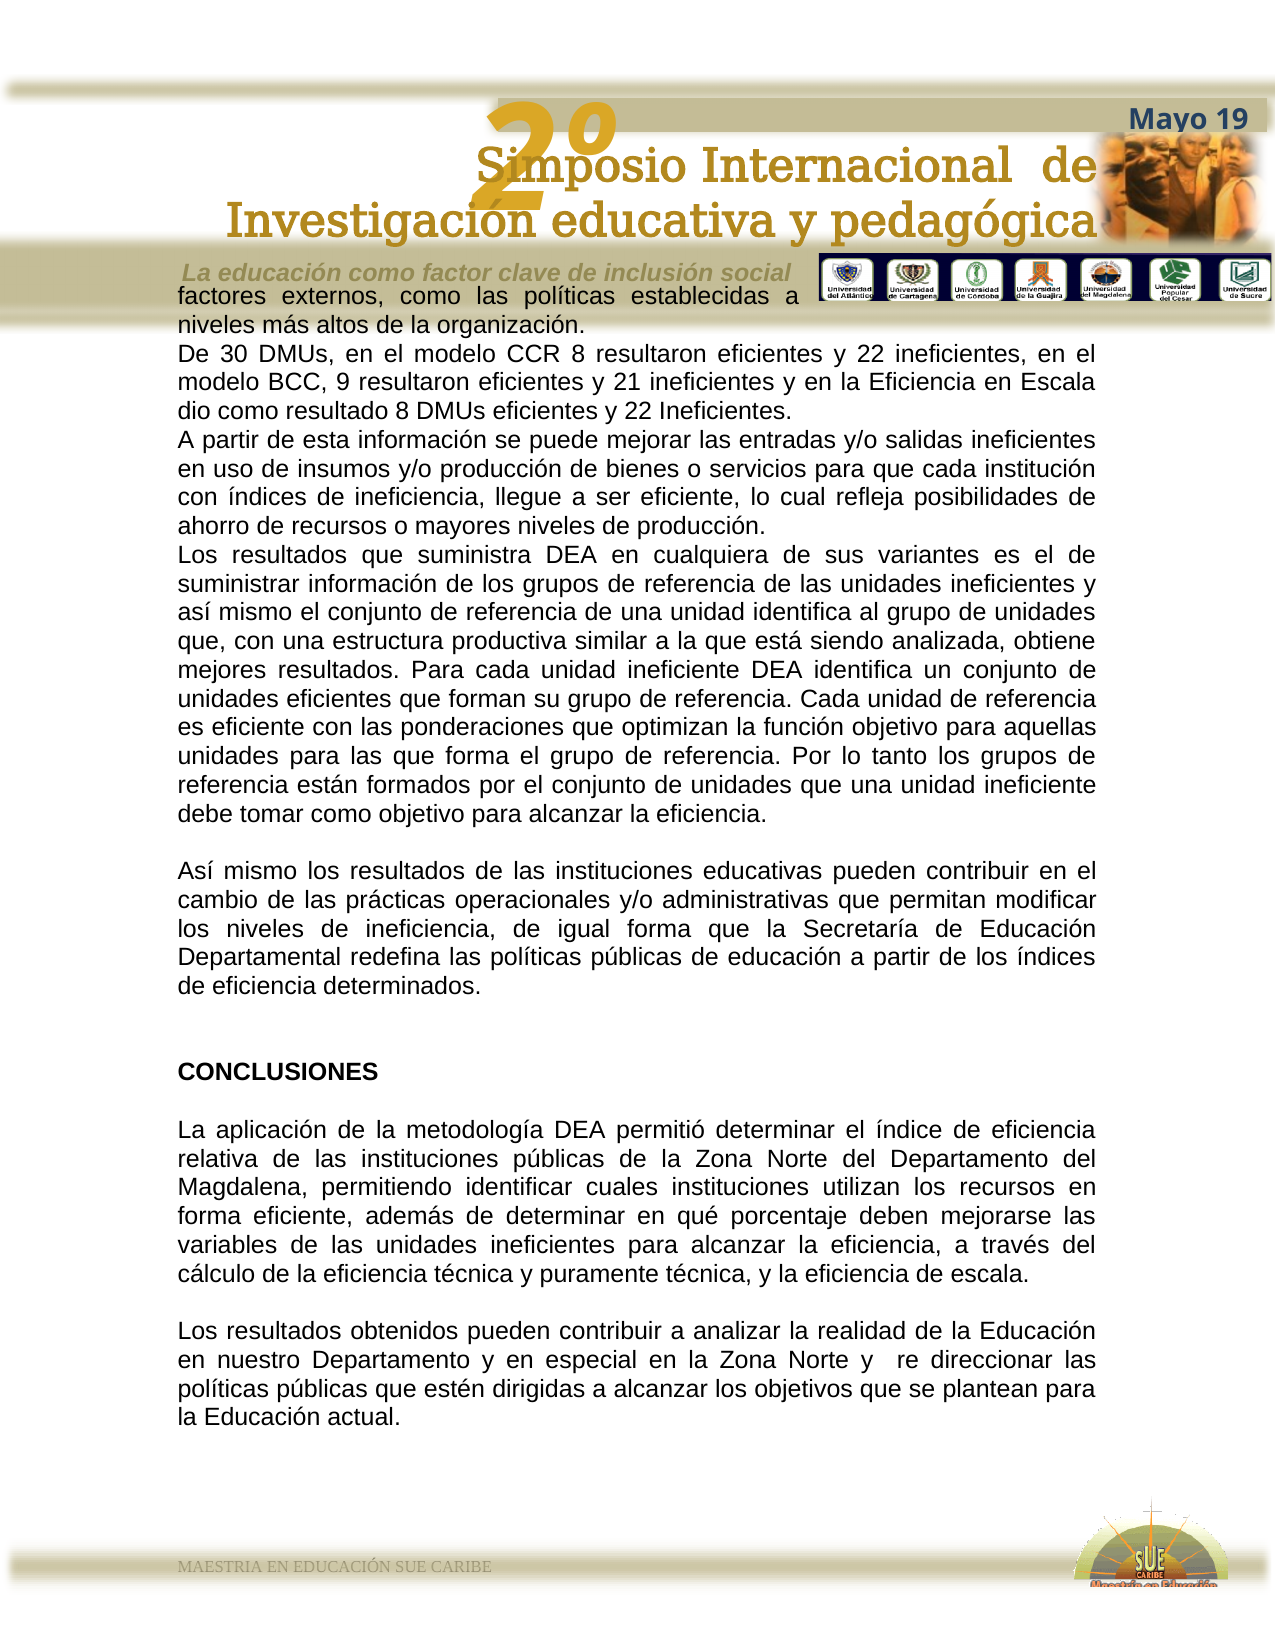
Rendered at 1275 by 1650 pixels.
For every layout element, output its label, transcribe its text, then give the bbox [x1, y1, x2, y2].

picture [1114, 143, 1239, 233]
picture [818, 253, 1271, 301]
text De 30 DMUs, en el modelo CCR 8 resultaron eficientes y 22 ineficientes, en el modelo BCC, 9 resultaron eficientes y 21 ineficientes y en la Eficiencia en Escala dio como resultado 8 DMUs eficientes y 22 Ineficientes. [177, 338, 1098, 425]
text factores externos, como las políticas establecidas a niveles más altos de la organización. [177, 281, 1098, 338]
text La aplicación de la metodología DEA permitió determinar el índice de eficiencia relativa de las instituciones públicas de la Zona Norte del Departamento del Magdalena, permitiendo identificar cuales instituciones utilizan los recursos en forma eficiente, además de determinar en qué porcentaje deben mejorarse las variables de las unidades ineficientes para alcanzar la eficiencia, a través del cálculo de la eficiencia técnica y puramente técnica, y la eficiencia de escala. [177, 1115, 1098, 1287]
text Los resultados que suministra DEA en cualquiera de sus variantes es el de suministrar información de los grupos de referencia de las unidades ineficientes y así mismo el conjunto de referencia de una unidad identifica al grupo de unidades que, con una estructura productiva similar a la que está siendo analizada, obtiene mejores resultados. Para cada unidad ineficiente DEA identifica un conjunto de unidades eficientes que forman su grupo de referencia. Cada unidad de referencia es eficiente con las ponderaciones que optimizan la función objetivo para aquellas unidades para las que forma el grupo de referencia. Por lo tanto los grupos de referencia están formados por el conjunto de unidades que una unidad ineficiente debe tomar como objetivo para alcanzar la eficiencia. [177, 540, 1098, 827]
picture [0, 1495, 1271, 1596]
text Así mismo los resultados de las instituciones educativas pueden contribuir en el cambio de las prácticas operacionales y/o administrativas que permitan modificar los niveles de ineficiencia, de igual forma que la Secretaría de Educación Departamental redefina las políticas públicas de educación a partir de los índices de eficiencia determinados. [177, 856, 1098, 1000]
text CONCLUSIONES [177, 1057, 1098, 1086]
text A partir de esta información se puede mejorar las entradas y/o salidas ineficientes en uso de insumos y/o producción de bienes o servicios para que cada institución con índices de ineficiencia, llegue a ser eficiente, lo cual refleja posibilidades de ahorro de recursos o mayores niveles de producción. [177, 425, 1098, 540]
text Los resultados obtenidos pueden contribuir a analizar la realidad de la Educación en nuestro Departamento y en especial en la Zona Norte y re direccionar las políticas públicas que estén dirigidas a alcanzar los objetivos que se plantean para la Educación actual. [177, 1316, 1098, 1431]
